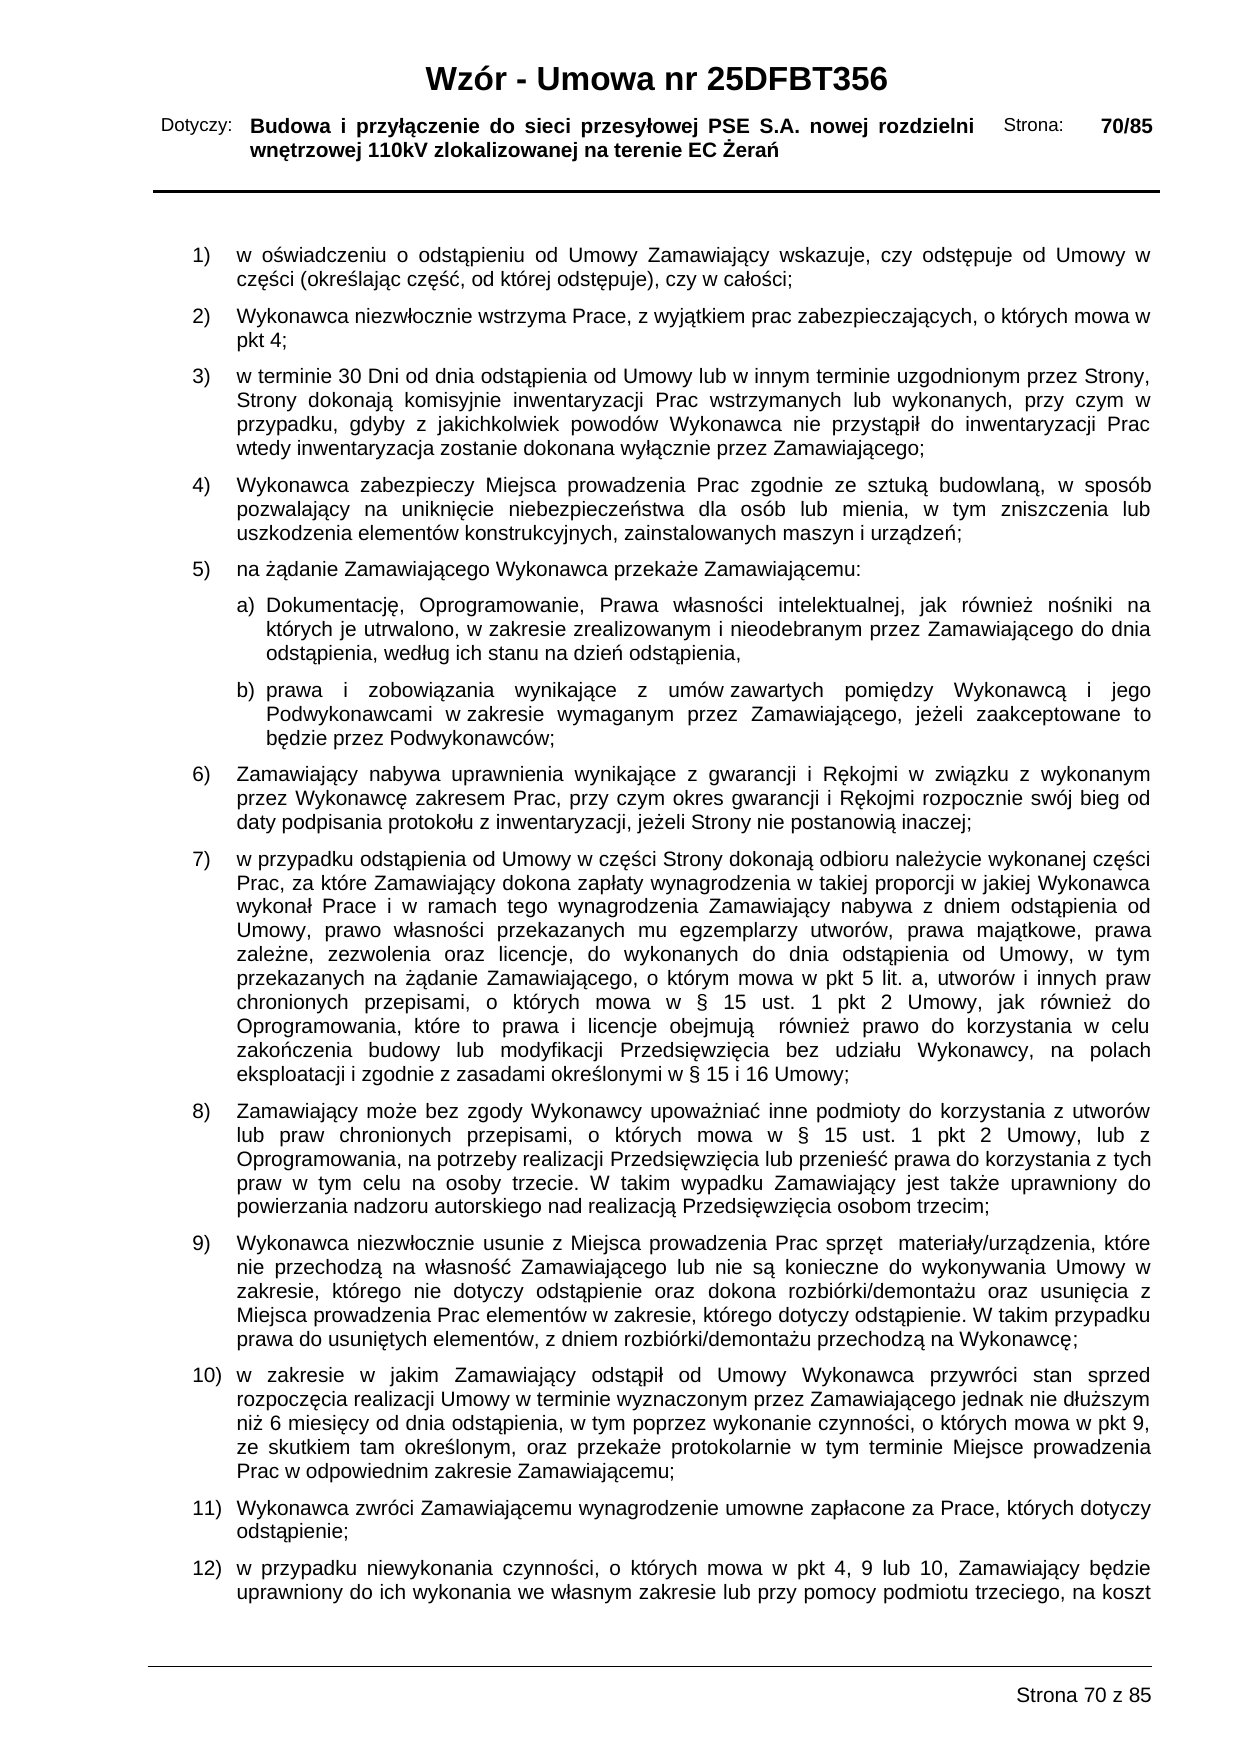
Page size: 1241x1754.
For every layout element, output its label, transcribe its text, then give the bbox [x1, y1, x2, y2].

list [192, 1556, 1152, 1604]
list Zamawiający może bez zgody Wykonawcy upoważniać inne podmioty do korzystania z utworów lub praw chronionych przepisami, o których mowa w § 15 ust. 1 pkt 2 Umowy, lub z Oprogramowania, na potrzeby realizacji Przedsięwzięcia lub przenieść prawa do korzystania z tych praw w tym celu na osoby trzecie. W takim wypadku Zamawiający jest także uprawniony do powierzania nadzoru autorskiego nad realizacją Przedsięwzięcia osobom trzecim; [192, 1098, 1152, 1218]
list Wykonawca zabezpieczy Miejsca prowadzenia Prac zgodnie ze sztuką budowlaną, w sposób pozwalający na uniknięcie niebezpieczeństwa dla osób lub mienia, w tym zniszczenia lub uszkodzenia elementów konstrukcyjnych, zainstalowanych maszyn i urządzeń; [192, 472, 1152, 544]
list Dokumentację, Oprogramowanie, Prawa własności intelektualnej, jak również nośniki na których je utrwalono, w zakresie zrealizowanym i nieodebranym przez Zamawiającego do dnia odstąpienia, według ich stanu na dzień odstąpienia, [236, 593, 1152, 665]
list w oświadczeniu o odstąpieniu od Umowy Zamawiający wskazuje, czy odstępuje od Umowy w części (określając część, od której odstępuje), czy w całości; [192, 243, 1152, 291]
list Wykonawca niezwłocznie usunie z Miejsca prowadzenia Prac sprzęt materiały/urządzenia, które nie przechodzą na własność Zamawiającego lub nie są konieczne do wykonywania Umowy w zakresie, którego nie dotyczy odstąpienie oraz dokona rozbiórki/demontażu oraz usunięcia z Miejsca prowadzenia Prac elementów w zakresie, którego dotyczy odstąpienie. W takim przypadku prawa do usuniętych elementów, z dniem rozbiórki/demontażu przechodzą na Wykonawcę; [192, 1231, 1152, 1351]
list Zamawiający nabywa uprawnienia wynikające z gwarancji i Rękojmi w związku z wykonanym przez Wykonawcę zakresem Prac, przy czym okres gwarancji i Rękojmi rozpocznie swój bieg od daty podpisania protokołu z inwentaryzacji, jeżeli Strony nie postanowią inaczej; [192, 762, 1152, 834]
list prawa i zobowiązania wynikające z umów zawartych pomiędzy Wykonawcą i jego Podwykonawcami w zakresie wymaganym przez Zamawiającego, jeżeli zaakceptowane to będzie przez Podwykonawców; [236, 678, 1152, 749]
list w zakresie w jakim Zamawiający odstąpił od Umowy Wykonawca przywróci stan sprzed rozpoczęcia realizacji Umowy w terminie wyznaczonym przez Zamawiającego jednak nie dłuższym niż 6 miesięcy od dnia odstąpienia, w tym poprzez wykonanie czynności, o których mowa w pkt 9, ze skutkiem tam określonym, oraz przekaże protokolarnie w tym terminie Miejsce prowadzenia Prac w odpowiednim zakresie Zamawiającemu; [192, 1363, 1152, 1483]
list Wykonawca niezwłocznie wstrzyma Prace, z wyjątkiem prac zabezpieczających, o których mowa w pkt 4; [192, 304, 1152, 352]
list na żądanie Zamawiającego Wykonawca przekaże Zamawiającemu: [192, 557, 1152, 581]
list w przypadku odstąpienia od Umowy w części Strony dokonają odbioru należycie wykonanej części Prac, za które Zamawiający dokona zapłaty wynagrodzenia w takiej proporcji w jakiej Wykonawca wykonał Prace i w ramach tego wynagrodzenia Zamawiający nabywa z dniem odstąpienia od Umowy, prawo własności przekazanych mu egzemplarzy utworów, prawa majątkowe, prawa zależne, zezwolenia oraz licencje, do wykonanych do dnia odstąpienia od Umowy, w tym przekazanych na żądanie Zamawiającego, o którym mowa w pkt 5 lit. a, utworów i innych praw chronionych przepisami, o których mowa w § 15 ust. 1 pkt 2 Umowy, jak również do Oprogramowania, które to prawa i licencje obejmują również prawo do korzystania w celu zakończenia budowy lub modyfikacji Przedsięwzięcia bez udziału Wykonawcy, na polach eksploatacji i zgodnie z zasadami określonymi w § 15 i 16 Umowy; [192, 846, 1152, 1086]
list w terminie 30 Dni od dnia odstąpienia od Umowy lub w innym terminie uzgodnionym przez Strony, Strony dokonają komisyjnie inwentaryzacji Prac wstrzymanych lub wykonanych, przy czym w przypadku, gdyby z jakichkolwiek powodów Wykonawca nie przystąpił do inwentaryzacji Prac wtedy inwentaryzacja zostanie dokonana wyłącznie przez Zamawiającego; [192, 364, 1152, 460]
list Wykonawca zwróci Zamawiającemu wynagrodzenie umowne zapłacone za Prace, których dotyczy odstąpienie; [192, 1495, 1152, 1543]
